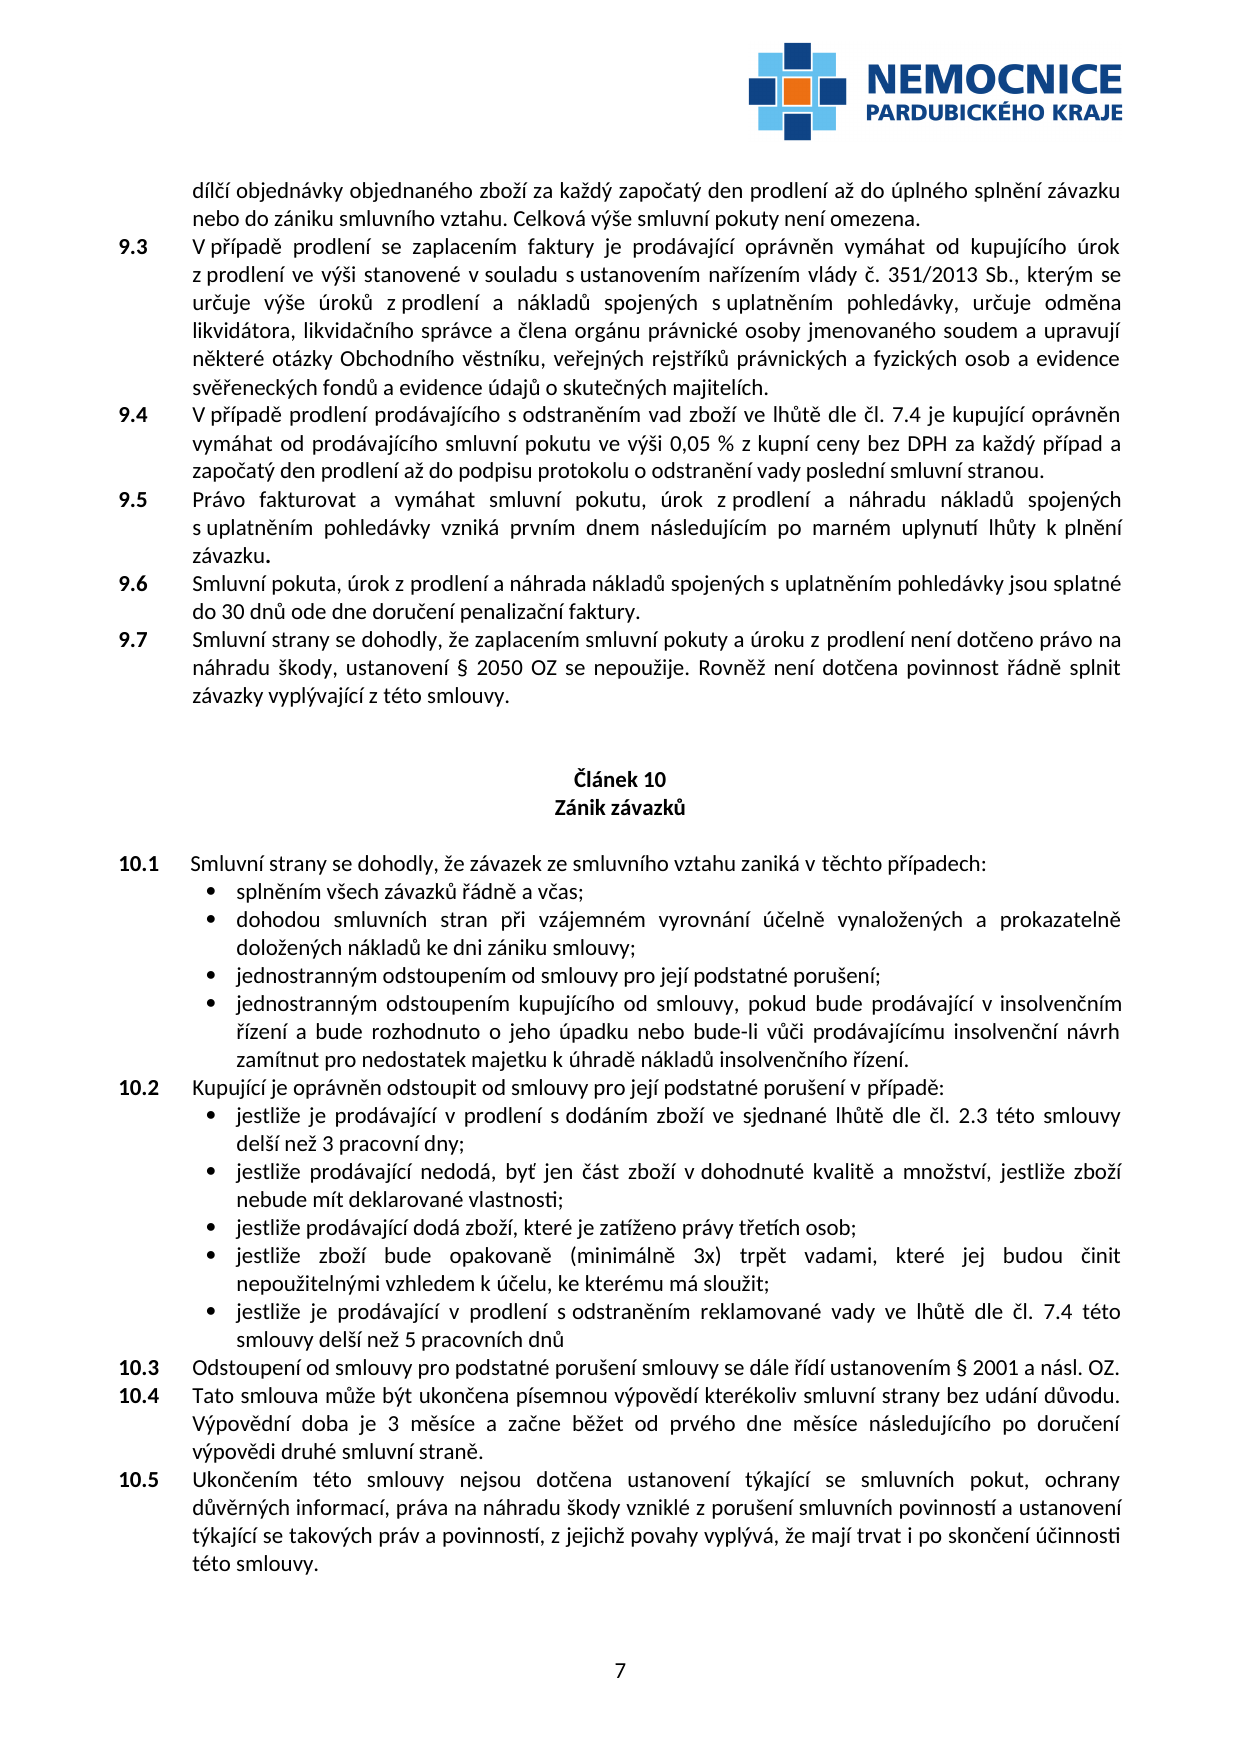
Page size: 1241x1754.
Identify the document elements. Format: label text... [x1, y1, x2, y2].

list jednostranným odstoupením od smlouvy pro její podstatné porušení; [207, 961, 1122, 989]
list jestliže zboží bude opakovaně (minimálně 3x) trpět vadami, které jej budou činit nepoužitelnými vzhledem k účelu, ke kterému má sloužit; [207, 1241, 1122, 1297]
list jednostranným odstoupením kupujícího od smlouvy, pokud bude prodávající v insolvenčním řízení a bude rozhodnuto o jeho úpadku nebo bude-li vůči prodávajícímu insolvenční návrh zamítnut pro nedostatek majetku k úhradě nákladů insolvenčního řízení. [207, 989, 1122, 1073]
list jestliže prodávající nedodá, byť jen část zboží v dohodnuté kvalitě a množství, jestliže zboží nebude mít deklarované vlastnosti; [207, 1157, 1122, 1213]
text 10.3 Odstoupení od smlouvy pro podstatné porušení smlouvy se dále řídí ustanovením § 2001 a násl. OZ. [118, 1353, 1122, 1381]
text 9.3 V případě prodlení se zaplacením faktury je prodávající oprávněn vymáhat od kupujícího úrok z prodlení ve výši stanovené v souladu s ustanovením nařízením vlády č. 351/2013 Sb., kterým se určuje výše úroků z prodlení a nákladů spojených s uplatněním pohledávky, určuje odměna likvidátora, likvidačního správce a člena orgánu právnické osoby jmenovaného soudem a upravují některé otázky Obchodního věstníku, veřejných rejstříků právnických a fyzických osob a evidence svěřeneckých fondů a evidence údajů o skutečných majitelích. [118, 232, 1122, 401]
list jestliže prodávající dodá zboží, které je zatíženo právy třetích osob; [207, 1213, 1122, 1241]
text 10.5 Ukončením této smlouvy nejsou dotčena ustanovení týkající se smluvních pokut, ochrany důvěrných informací, práva na náhradu škody vzniklé z porušení smluvních povinností a ustanovení týkající se takových práv a povinností, z jejichž povahy vyplývá, že mají trvat i po skončení účinnosti této smlouvy. [118, 1465, 1122, 1577]
text 10.1 Smluvní strany se dohodly, že závazek ze smluvního vztahu zaniká v těchto případech: [118, 849, 1122, 877]
text Článek 10 [118, 765, 1122, 793]
list jestliže je prodávající v prodlení s dodáním zboží ve sjednané lhůtě dle čl. 2.3 této smlouvy delší než 3 pracovní dny; [207, 1101, 1122, 1157]
text 9.6 Smluvní pokuta, úrok z prodlení a náhrada nákladů spojených s uplatněním pohledávky jsou splatné do 30 dnů ode dne doručení penalizační faktury. [118, 569, 1122, 625]
text 9.4 V případě prodlení prodávajícího s odstraněním vad zboží ve lhůtě dle čl. 7.4 je kupující oprávněn vymáhat od prodávajícího smluvní pokutu ve výši 0,05 % z kupní ceny bez DPH za každý případ a započatý den prodlení až do podpisu protokolu o odstranění vady poslední smluvní stranou. [118, 401, 1122, 485]
text 10.4 Tato smlouva může být ukončena písemnou výpovědí kterékoliv smluvní strany bez udání důvodu. Výpovědní doba je 3 měsíce a začne běžet od prvého dne měsíce následujícího po doručení výpovědi druhé smluvní straně. [118, 1381, 1122, 1465]
list splněním všech závazků řádně a včas; [207, 877, 1122, 905]
picture [747, 41, 1123, 142]
list dohodou smluvních stran při vzájemném vyrovnání účelně vynaložených a prokazatelně doložených nákladů ke dni zániku smlouvy; [207, 905, 1122, 961]
text 9.7 Smluvní strany se dohodly, že zaplacením smluvní pokuty a úroku z prodlení není dotčeno právo na náhradu škody, ustanovení § 2050 OZ se nepoužije. Rovněž není dotčena povinnost řádně splnit závazky vyplývající z této smlouvy. [118, 625, 1122, 709]
text Zánik závazků [118, 793, 1122, 821]
text 10.2 Kupující je oprávněn odstoupit od smlouvy pro její podstatné porušení v případě: [118, 1073, 1122, 1101]
list jestliže je prodávající v prodlení s odstraněním reklamované vady ve lhůtě dle čl. 7.4 této smlouvy delší než 5 pracovních dnů [207, 1297, 1122, 1353]
text 9.5 Právo fakturovat a vymáhat smluvní pokutu, úrok z prodlení a náhradu nákladů spojených s uplatněním pohledávky vzniká prvním dnem následujícím po marném uplynutí lhůty k plnění závazku. [118, 485, 1122, 569]
